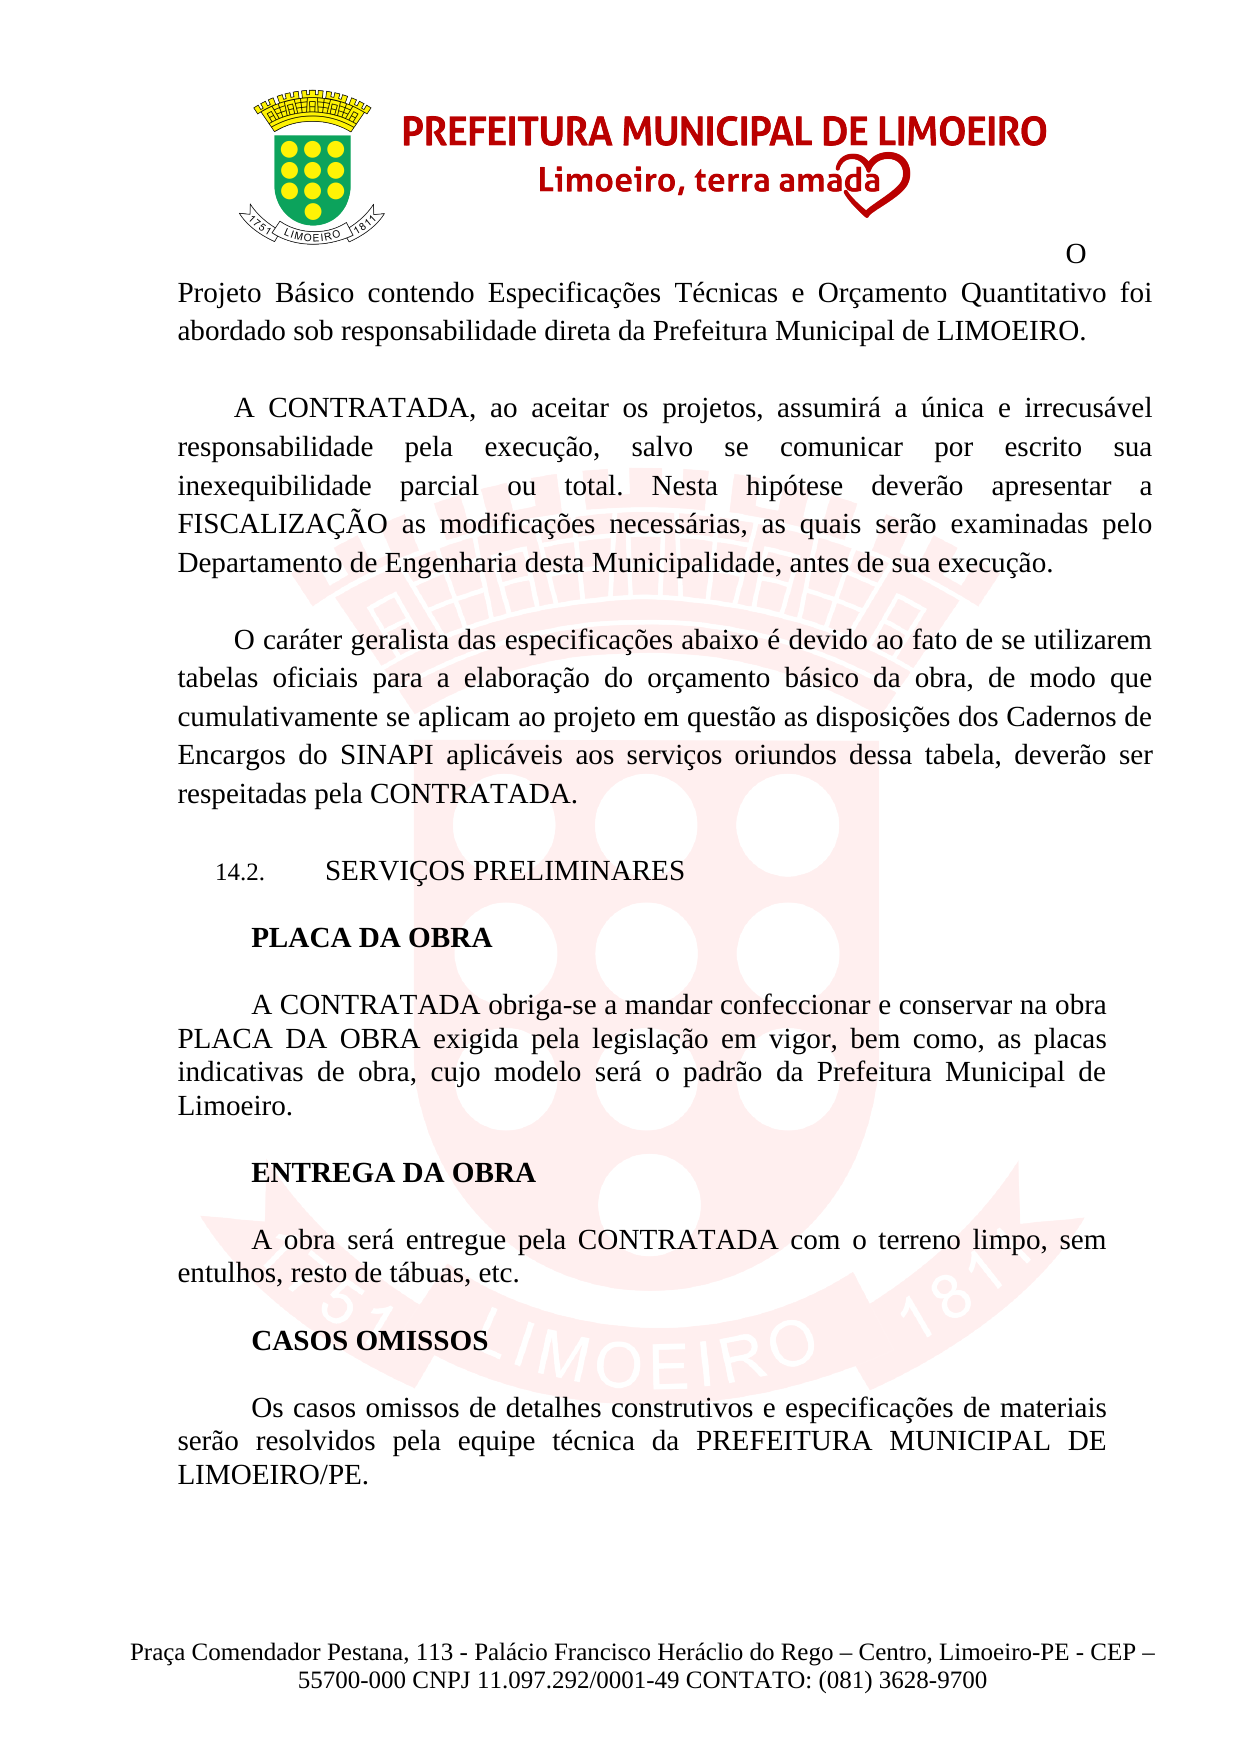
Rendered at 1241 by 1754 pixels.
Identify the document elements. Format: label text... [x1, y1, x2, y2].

text O Projeto Básico contendo Especificações Técnicas e Orçamento Quantitativo foi abordado sob responsabilidade direta da Prefeitura Municipal de LIMOEIRO. [177, 236, 1153, 347]
text ENTREGA DA OBRA [177, 1155, 1107, 1188]
text A CONTRATADA obriga-se a mandar confeccionar e conservar na obra PLACA DA OBRA exigida pela legislação em vigor, bem como, as placas indicativas de obra, cujo modelo será o padrão da Prefeitura Municipal de Limoeiro. [177, 987, 1107, 1121]
text Os casos omissos de detalhes construtivos e especificações de materiais serão resolvidos pela equipe técnica da PREFEITURA MUNICIPAL DE LIMOEIRO/PE. [177, 1390, 1107, 1490]
text CASOS OMISSOS [177, 1323, 1107, 1356]
picture [238, 89, 1047, 236]
text PLACA DA OBRA [177, 920, 1107, 954]
list SERVIÇOS PRELIMINARES [215, 853, 1107, 887]
text A CONTRATADA, ao aceitar os projetos, assumirá a única e irrecusável responsabilidade pela execução, salvo se comunicar por escrito sua inexequibilidade parcial ou total. Nesta hipótese deverão apresentar a FISCALIZAÇÃO as modificações necessárias, as quais serão examinadas pelo Departamento de Engenharia desta Municipalidade, antes de sua execução. [177, 391, 1153, 578]
text A obra será entregue pela CONTRATADA com o terreno limpo, sem entulhos, resto de tábuas, etc. [177, 1222, 1107, 1289]
text O caráter geralista das especificações abaixo é devido ao fato de se utilizarem tabelas oficiais para a elaboração do orçamento básico da obra, de modo que cumulativamente se aplicam ao projeto em questão as disposições dos Cadernos de Encargos do SINAPI aplicáveis aos serviços oriundos dessa tabela, deverão ser respeitadas pela CONTRATADA. [177, 622, 1153, 809]
